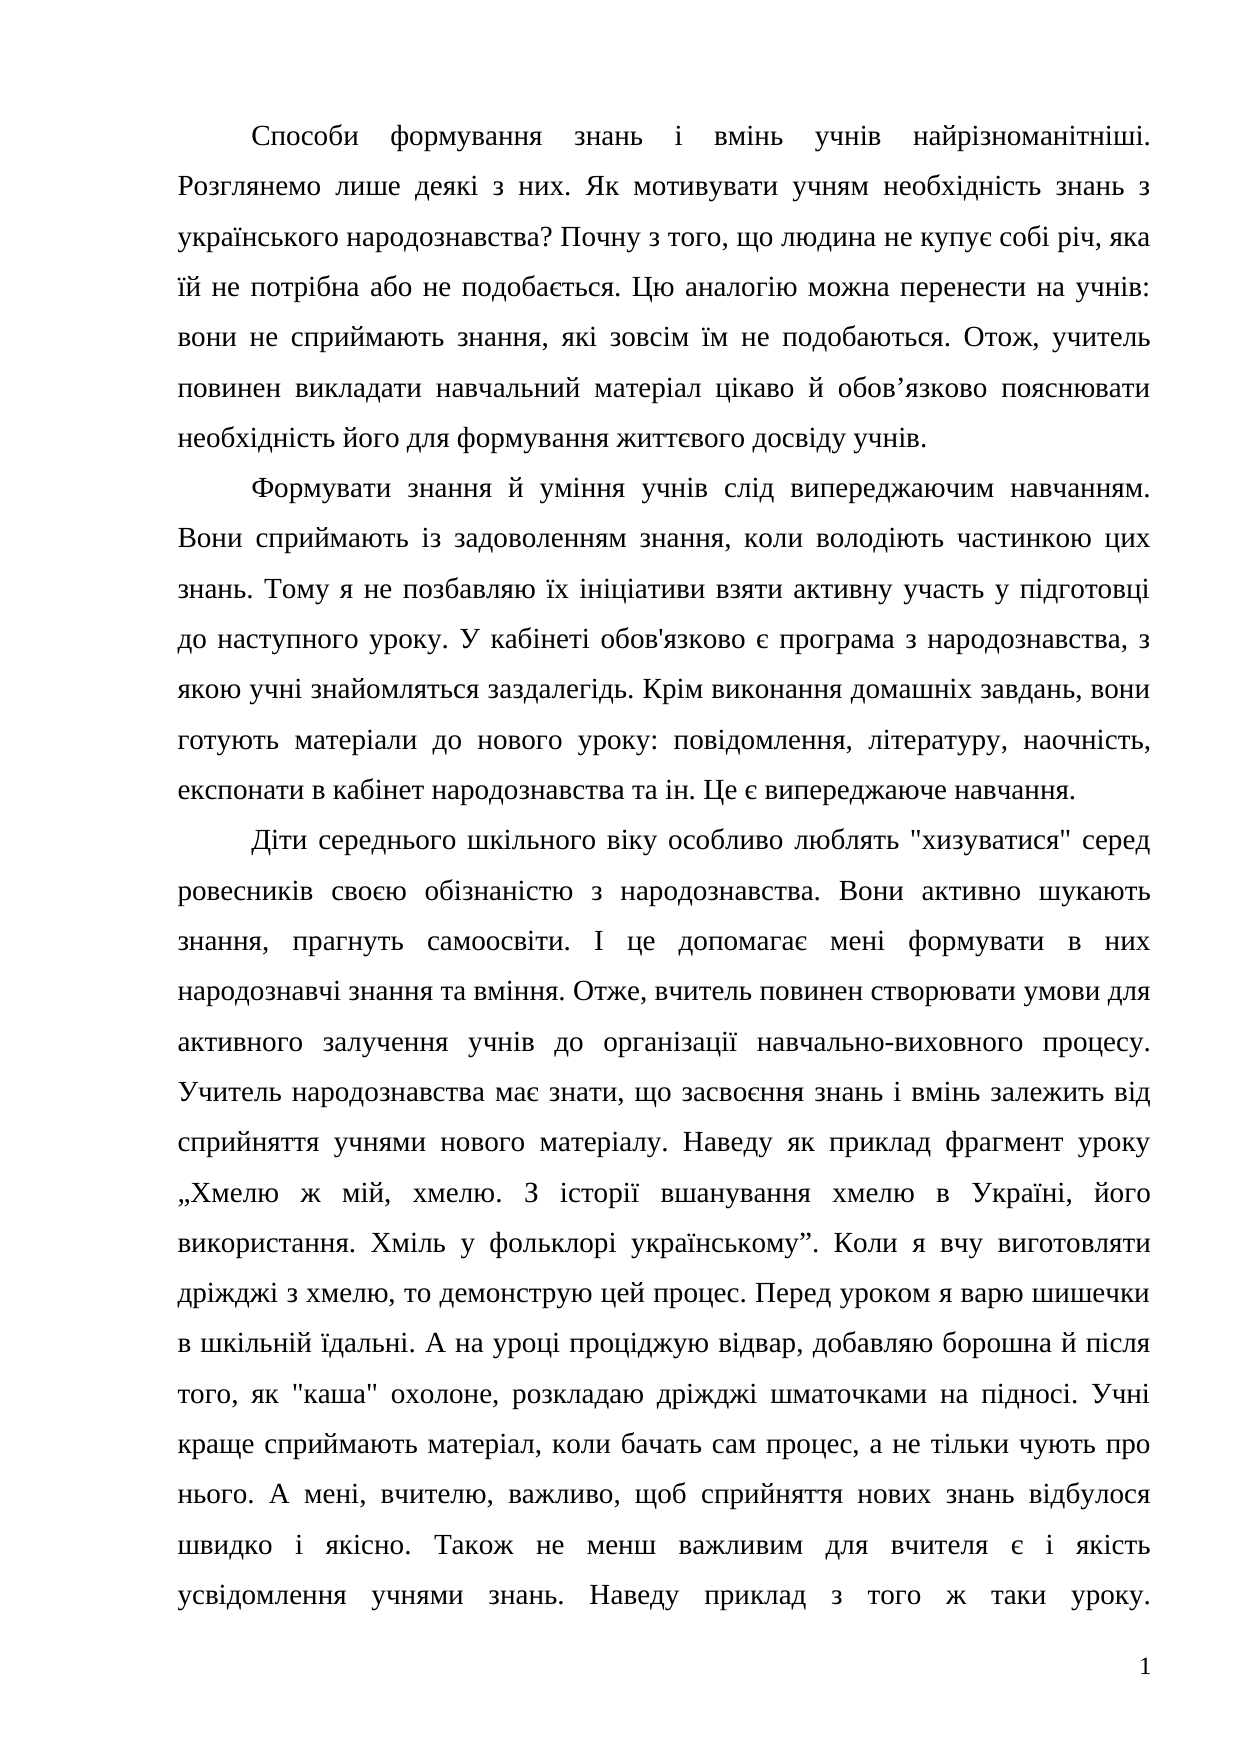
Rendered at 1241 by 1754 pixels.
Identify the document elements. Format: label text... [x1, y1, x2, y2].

text Способи формування знань і вмінь учнів найрізноманітніші. Розглянемо лише деякі з них. Як мотивувати учням необхідність знань з українського народознавства? Почну з того, що людина не купує собі річ, яка їй не потрібна або не подобається. Цю аналогію можна перенести на учнів: вони не сприймають знання, які зовсім їм не подобаються. Отож, учитель повинен викладати навчальний матеріал цікаво й обов’язково пояснювати необхідність його для формування життєвого досвіду учнів. [177, 118, 1152, 453]
text Формувати знання й уміння учнів слід випереджаючим навчанням. Вони сприймають із задоволенням знання, коли володіють частинкою цих знань. Toму я не позбавляю їх ініціативи взяти активну участь у підготовці до наступного уроку. У кабінеті обов'язково є програма з народознавства, з якою учні знайомляться заздалегідь. Крім виконання домашніх завдань, вони готують матеріали до нового уроку: повідомлення, літературу, наочність, експонати в кабінет народознавства та ін. Це є випереджаюче навчання. [177, 470, 1152, 806]
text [177, 822, 1152, 1611]
